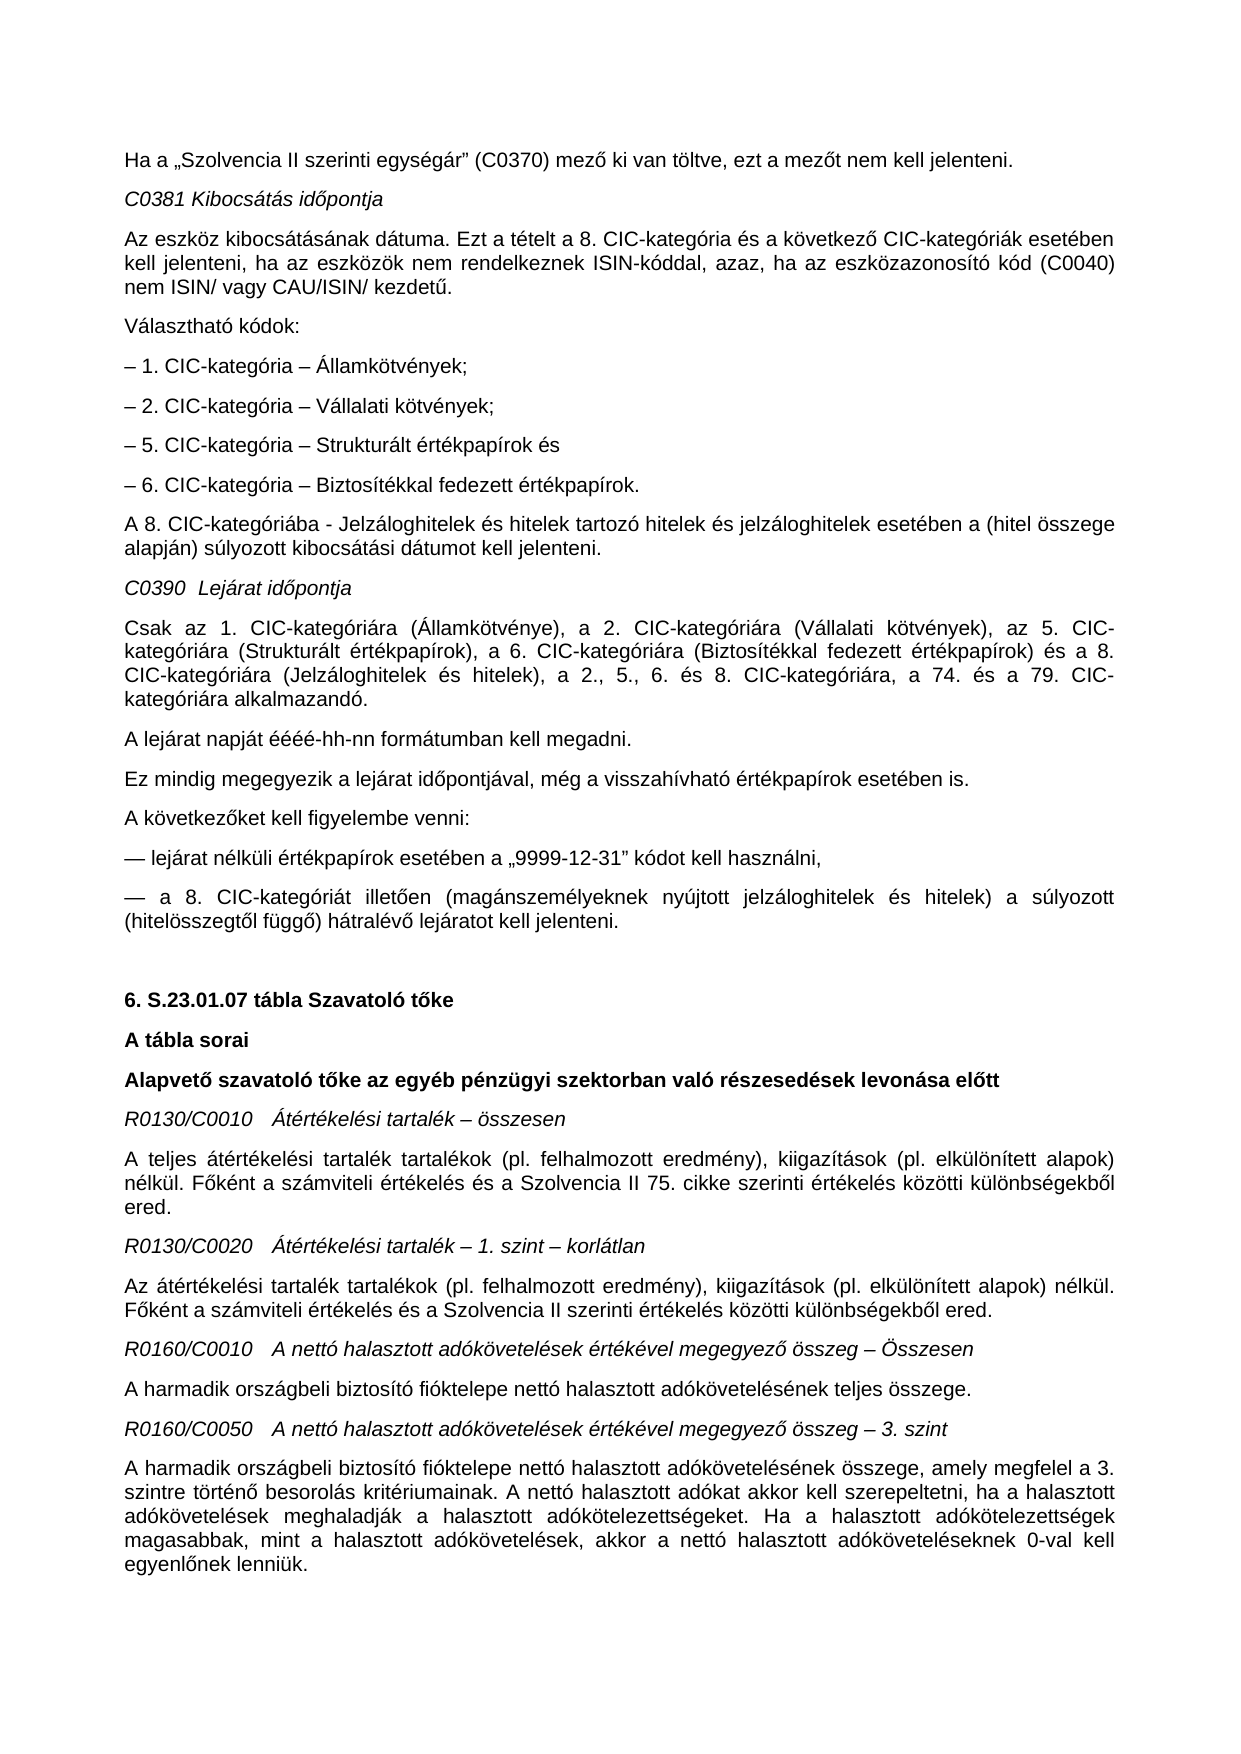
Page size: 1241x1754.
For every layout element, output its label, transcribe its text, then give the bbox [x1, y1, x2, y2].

text A harmadik országbeli biztosító fióktelepe nettó halasztott adókövetelésének teljes összege. [124, 1377, 1116, 1401]
text A 8. CIC-kategóriába - Jelzáloghitelek és hitelek tartozó hitelek és jelzáloghitelek esetében a (hitel összege alapján) súlyozott kibocsátási dátumot kell jelenteni. [124, 512, 1116, 560]
text A lejárat napját éééé-hh-nn formátumban kell megadni. [124, 727, 1116, 751]
text Ha a „Szolvencia II szerinti egységár” (C0370) mező ki van töltve, ezt a mezőt nem kell jelenteni. [124, 148, 1116, 172]
text A teljes átértékelési tartalék tartalékok (pl. felhalmozott eredmény), kiigazítások (pl. elkülönített alapok) nélkül. Főként a számviteli értékelés és a Szolvencia II 75. cikke szerinti értékelés közötti különbségekből ered. [124, 1147, 1116, 1218]
text – 1. CIC-kategória – Államkötvények; [124, 354, 1116, 378]
text — a 8. CIC-kategóriát illetően (magánszemélyeknek nyújtott jelzáloghitelek és hitelek) a súlyozott (hitelösszegtől függő) hátralévő lejáratot kell jelenteni. [124, 885, 1116, 933]
text 6. S.23.01.07 tábla Szavatoló tőke [124, 988, 1116, 1012]
text Csak az 1. CIC-kategóriára (Államkötvénye), a 2. CIC-kategóriára (Vállalati kötvények), az 5. CIC-kategóriára (Strukturált értékpapírok), a 6. CIC-kategóriára (Biztosítékkal fedezett értékpapírok) és a 8. CIC-kategóriára (Jelzáloghitelek és hitelek), a 2., 5., 6. és 8. CIC-kategóriára, a 74. és a 79. CIC-kategóriára alkalmazandó. [124, 615, 1116, 711]
text Választható kódok: [124, 314, 1116, 338]
text R0160/C0010 A nettó halasztott adókövetelések értékével megegyező összeg – Összesen [124, 1337, 1116, 1361]
text C0381 Kibocsátás időpontja [124, 187, 1116, 211]
text – 6. CIC-kategória – Biztosítékkal fedezett értékpapírok. [124, 473, 1116, 497]
text — lejárat nélküli értékpapírok esetében a „9999-12-31” kódot kell használni, [124, 846, 1116, 869]
text A harmadik országbeli biztosító fióktelepe nettó halasztott adókövetelésének összege, amely megfelel a 3. szintre történő besorolás kritériumainak. A nettó halasztott adókat akkor kell szerepeltetni, ha a halasztott adókövetelések meghaladják a halasztott adókötelezettségeket. Ha a halasztott adókötelezettségek magasabbak, mint a halasztott adókövetelések, akkor a nettó halasztott adóköveteléseknek 0-val kell egyenlőnek lenniük. [124, 1456, 1116, 1576]
text Alapvető szavatoló tőke az egyéb pénzügyi szektorban való részesedések levonása előtt [124, 1067, 1116, 1091]
text C0390 Lejárat időpontja [124, 576, 1116, 600]
text Az eszköz kibocsátásának dátuma. Ezt a tételt a 8. CIC-kategória és a következő CIC-kategóriák esetében kell jelenteni, ha az eszközök nem rendelkeznek ISIN-kóddal, azaz, ha az eszközazonosító kód (C0040) nem ISIN/ vagy CAU/ISIN/ kezdetű. [124, 227, 1116, 299]
text R0130/C0010 Átértékelési tartalék – összesen [124, 1107, 1116, 1131]
text – 5. CIC-kategória – Strukturált értékpapírok és [124, 433, 1116, 457]
text – 2. CIC-kategória – Vállalati kötvények; [124, 393, 1116, 417]
text A tábla sorai [124, 1028, 1116, 1052]
text R0130/C0020 Átértékelési tartalék – 1. szint – korlátlan [124, 1234, 1116, 1258]
text Az átértékelési tartalék tartalékok (pl. felhalmozott eredmény), kiigazítások (pl. elkülönített alapok) nélkül. Főként a számviteli értékelés és a Szolvencia II szerinti értékelés közötti különbségekből ered. [124, 1274, 1116, 1322]
text Ez mindig megegyezik a lejárat időpontjával, még a visszahívható értékpapírok esetében is. [124, 766, 1116, 790]
text A következőket kell figyelembe venni: [124, 806, 1116, 830]
text R0160/C0050 A nettó halasztott adókövetelések értékével megegyező összeg – 3. szint [124, 1416, 1116, 1440]
